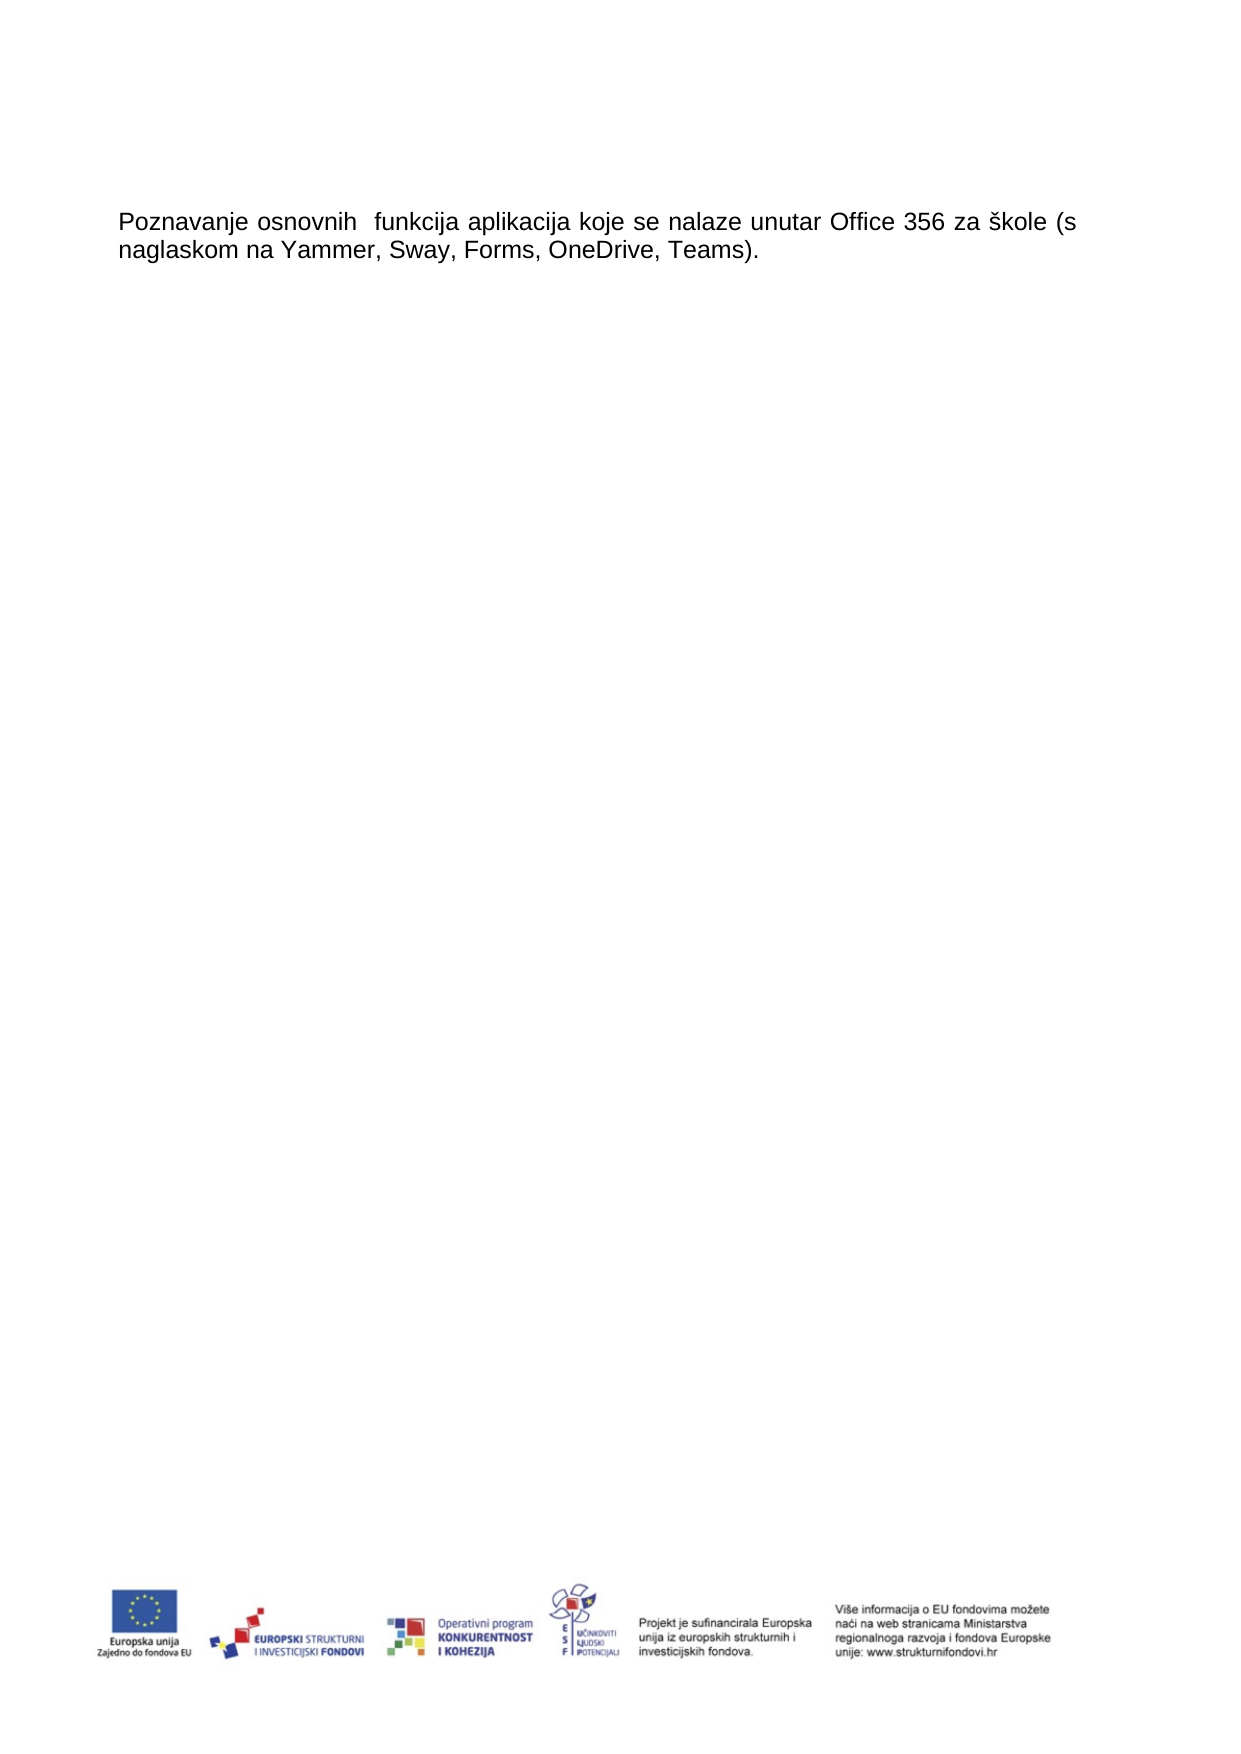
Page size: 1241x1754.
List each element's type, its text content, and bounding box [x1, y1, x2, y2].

text Poznavanje osnovnih funkcija aplikacija koje se nalaze unutar Office 356 za škole (s naglaskom na Yammer, Sway, Forms, OneDrive, Teams). [118, 207, 1078, 264]
picture [75, 1529, 1079, 1698]
